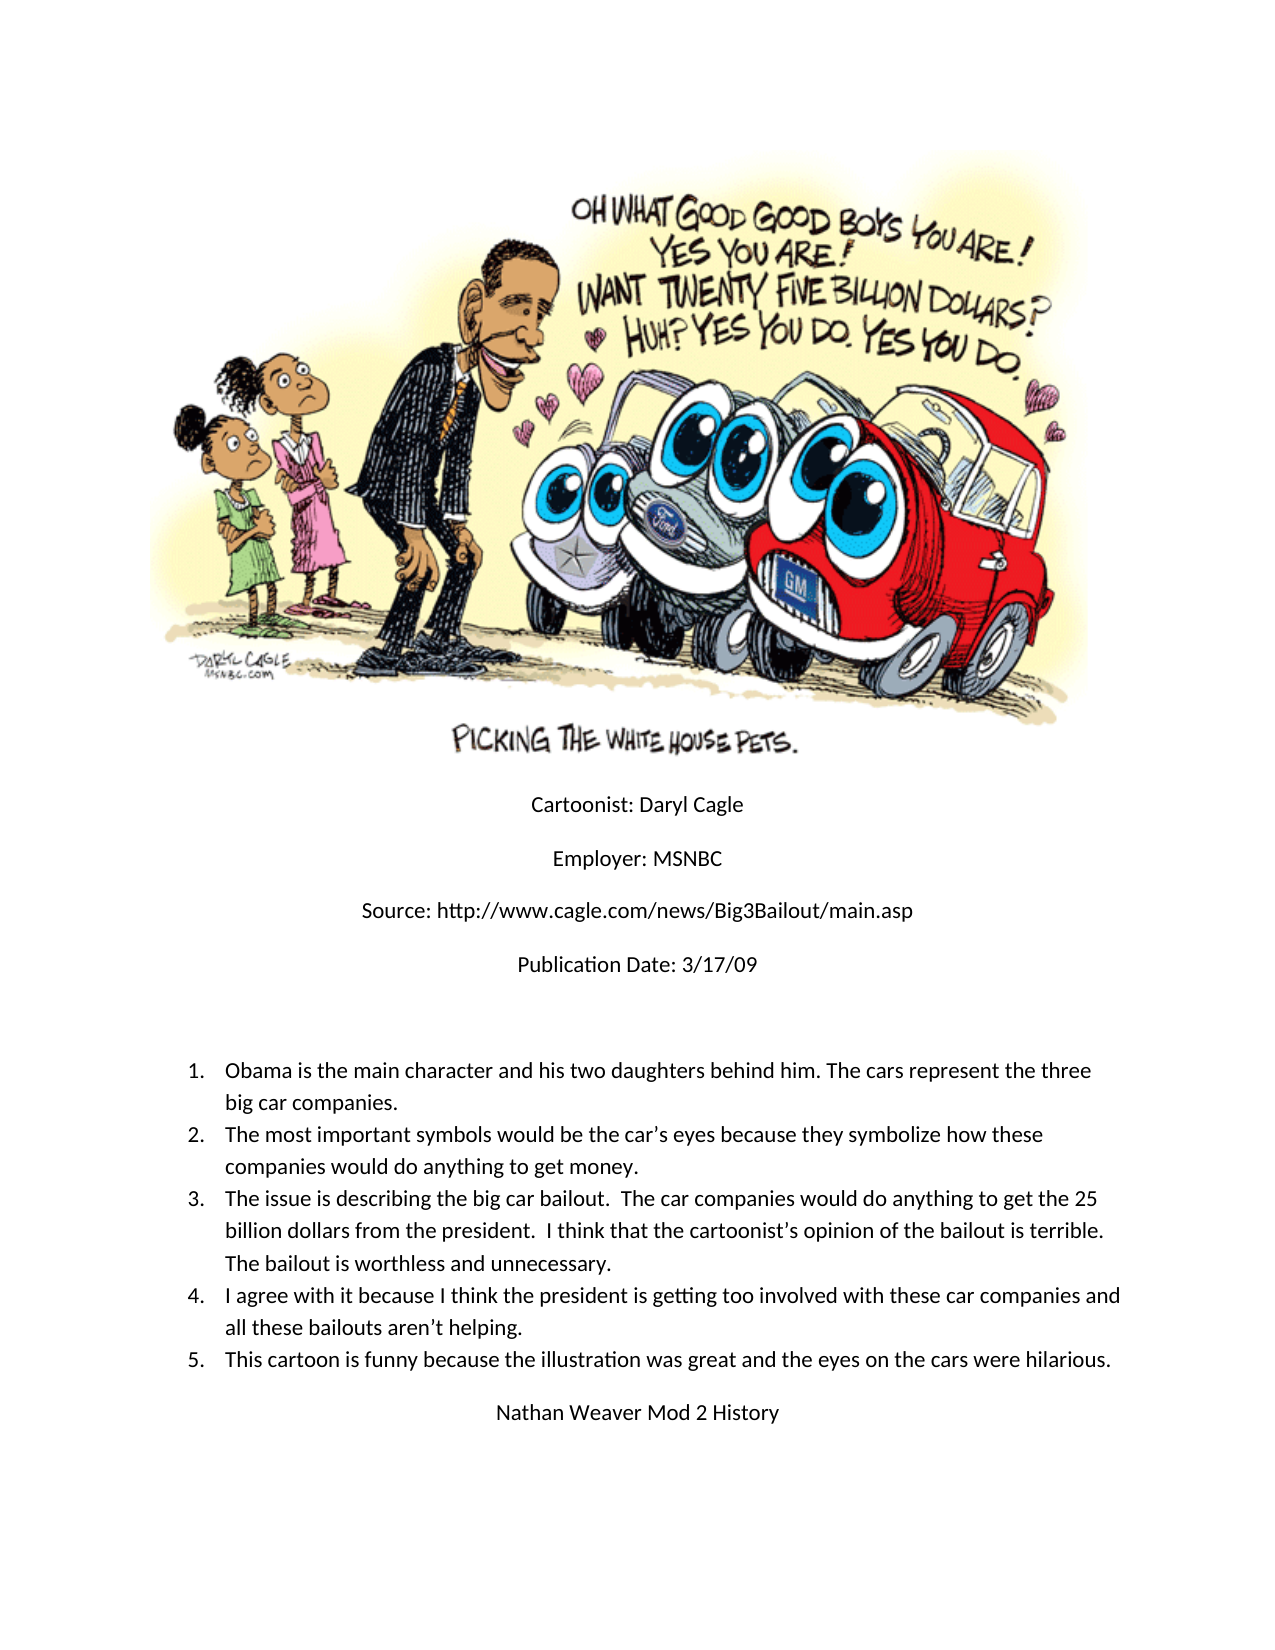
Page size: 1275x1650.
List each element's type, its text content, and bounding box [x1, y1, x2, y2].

list Obama is the main character and his two daughters behind him. The cars represent the three big car companies. [187, 1056, 1125, 1116]
text Publication Date: 3/17/09 [150, 950, 1125, 978]
text Source: http://www.cagle.com/news/Big3Bailout/main.asp [150, 897, 1125, 925]
list I agree with it because I think the president is getting too involved with these car companies and all these bailouts aren’t helping. [187, 1281, 1125, 1341]
list The most important symbols would be the car’s eyes because they symbolize how these companies would do anything to get money. [187, 1120, 1125, 1180]
list This cartoon is funny because the illustration was great and the eyes on the cars were hilarious. [187, 1345, 1125, 1373]
list The issue is describing the big car bailout. The car companies would do anything to get the 25 billion dollars from the president. I think that the cartoonist’s opinion of the bailout is terrible. The bailout is worthless and unnecessary. [187, 1184, 1125, 1277]
text Nathan Weaver Mod 2 History [150, 1398, 1125, 1426]
text Cartoonist: Daryl Cagle [150, 791, 1125, 819]
picture [150, 150, 1088, 766]
text Employer: MSNBC [150, 844, 1125, 872]
